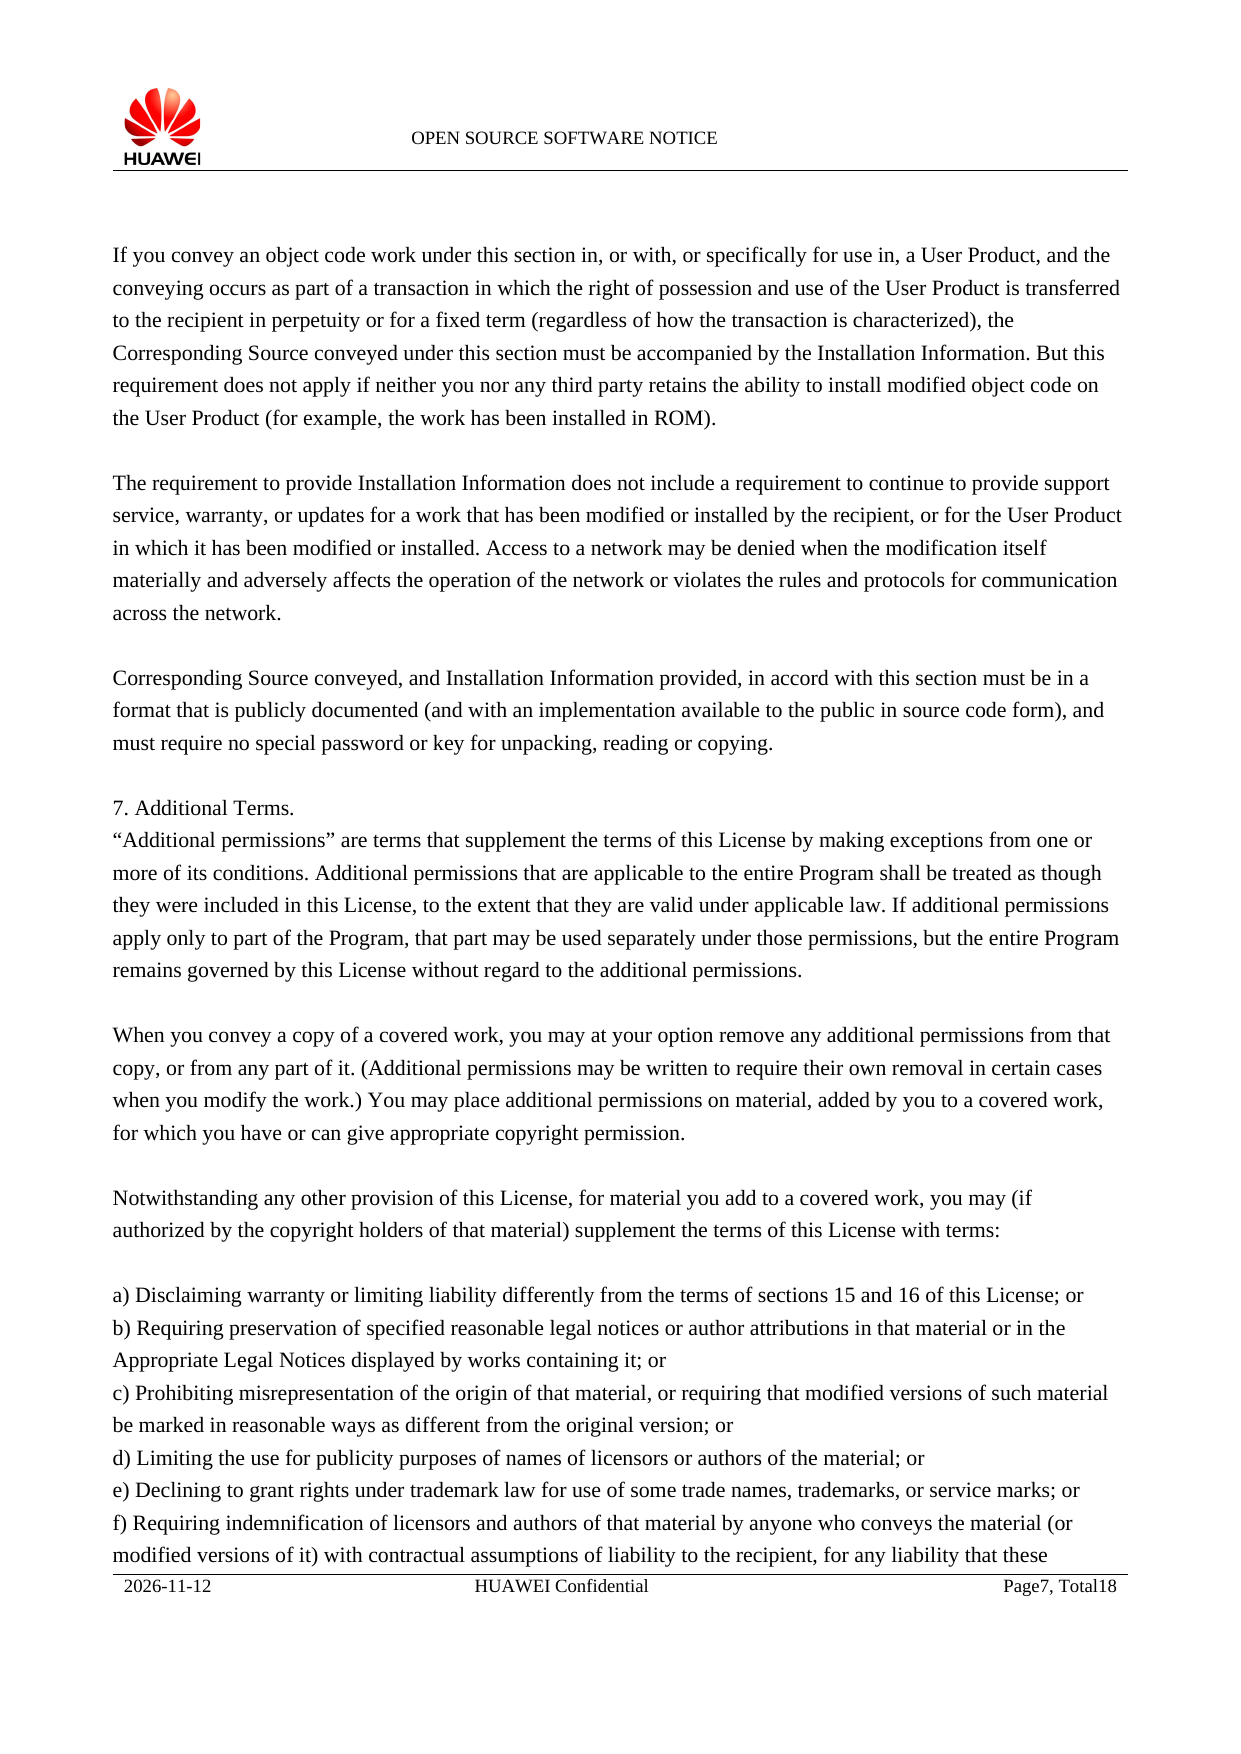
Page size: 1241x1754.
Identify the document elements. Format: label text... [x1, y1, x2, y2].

picture [124, 88, 201, 165]
